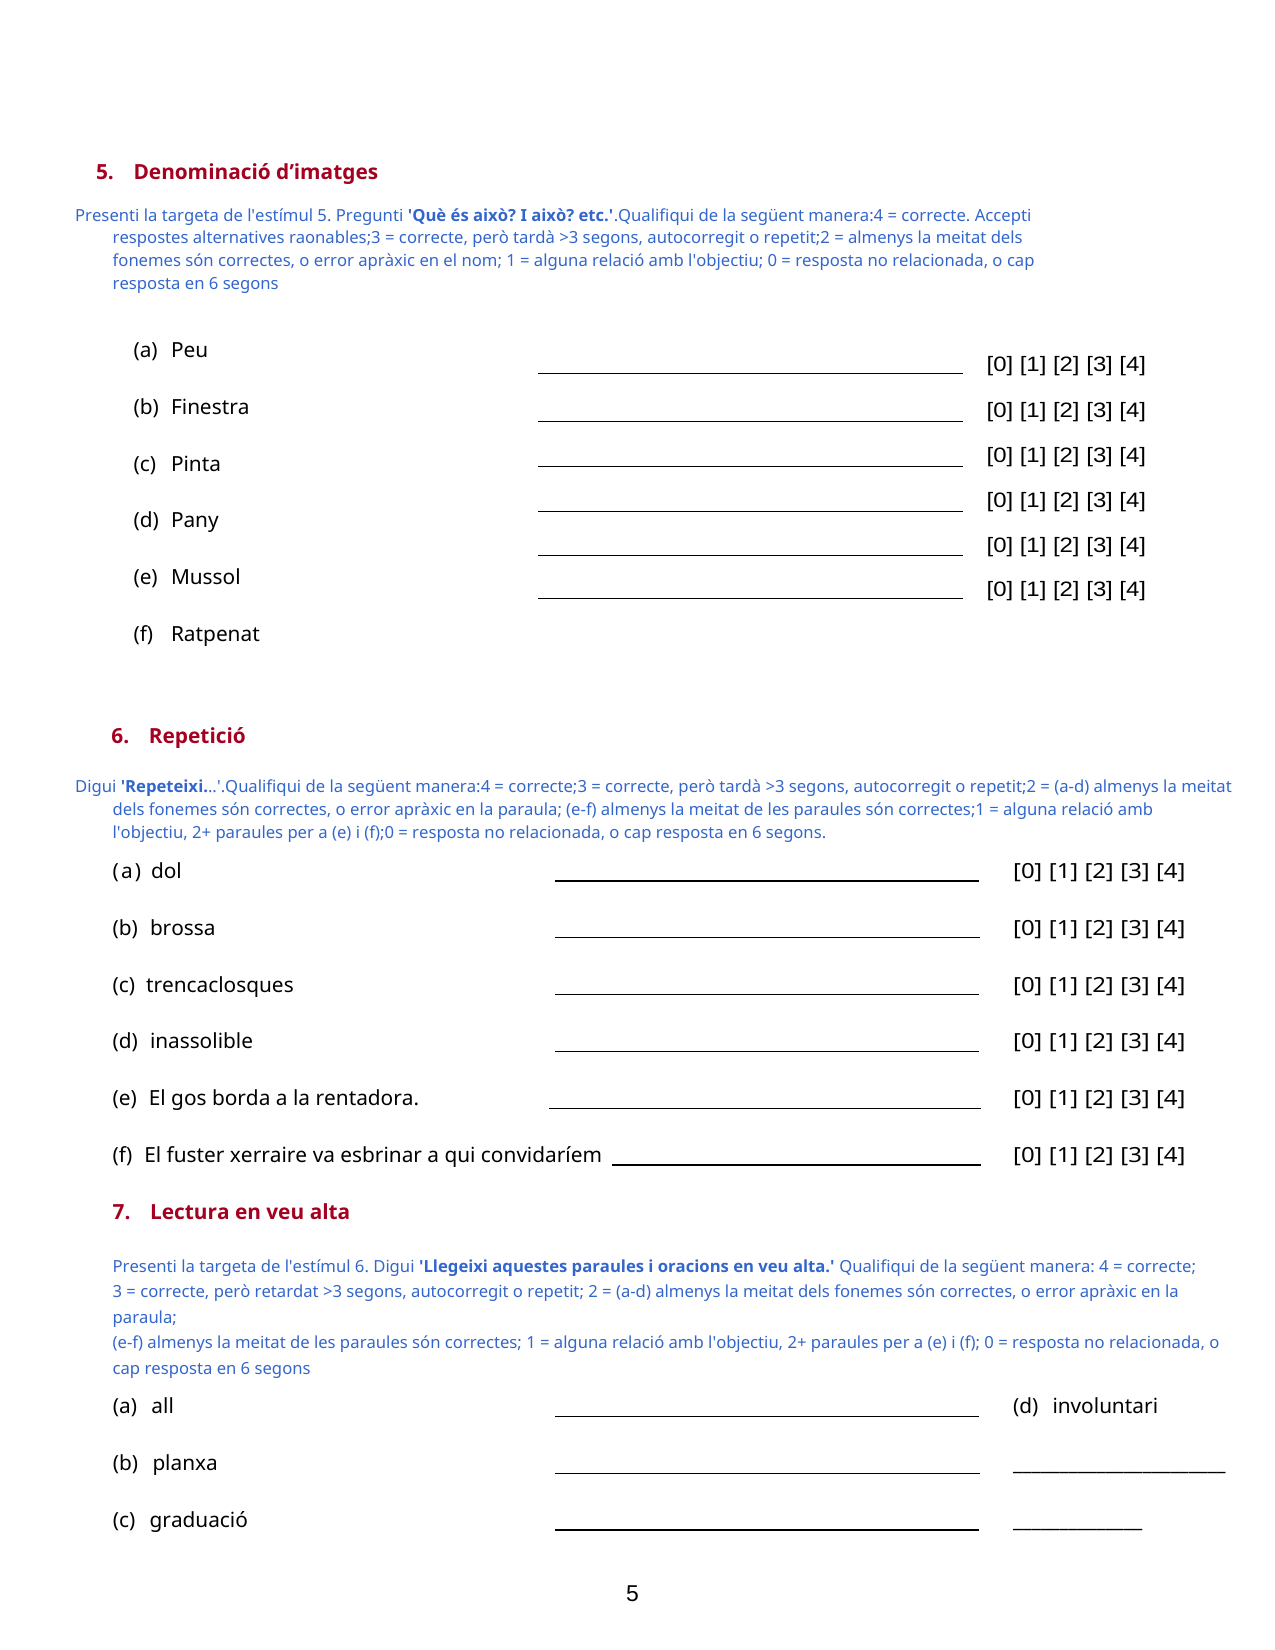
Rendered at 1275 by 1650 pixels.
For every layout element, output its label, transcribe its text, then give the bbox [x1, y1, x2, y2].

text [0] [1] [2] [3] [4] [1013, 970, 1233, 998]
subtitle Denominació d’imatges [96, 157, 1233, 186]
list Pinta [133, 449, 1233, 477]
list Finestra [133, 392, 1233, 420]
text (a) dol [112, 856, 984, 884]
text Presenti la targeta de l'estímul 6. Digui 'Llegeixi aquestes paraules i oracions en veu alta.' Qualifiqui de la següent manera: 4 = correcte; [96, 1254, 1233, 1277]
text [0] [1] [2] [3] [4] [1013, 1027, 1233, 1055]
text [0] [1] [2] [3] [4] [1013, 913, 1233, 941]
text (c) trencaclosques [112, 970, 984, 998]
text Presenti la targeta de l'estímul 5. Pregunti 'Què és això? I això? etc.'.Qualifiqui de la següent manera:4 = correcte. Accepti respostes alternatives raonables;3 = correcte, però tardà >3 segons, autocorregit o repetit;2 = almenys la meitat dels fonemes són correctes, o error apràxic en el nom; 1 = alguna relació amb l'objectiu; 0 = resposta no relacionada, o cap resposta en 6 segons [75, 203, 1079, 294]
text 3 = correcte, però retardat >3 segons, autocorregit o repetit; 2 = (a-d) almenys la meitat dels fonemes són correctes, o error apràxic en la paraula; [112, 1280, 1233, 1328]
text (d) inassolible [112, 1027, 984, 1055]
text [0] [1] [2] [3] [4] [1013, 1140, 1233, 1169]
list Mussol [133, 562, 1233, 591]
text (c) graduació [113, 1505, 984, 1534]
text [0] [1] [2] [3] [4] [1013, 1083, 1233, 1112]
text [0] [1] [2] [3] [4] [1013, 856, 1233, 884]
list Ratpenat [133, 619, 1233, 648]
text Digui 'Repeteixi...'.Qualifiqui de la següent manera:4 = correcte;3 = correcte, però tardà >3 segons, autocorregit o repetit;2 = (a-d) almenys la meitat dels fonemes són correctes, o error apràxic en la paraula; (e-f) almenys la meitat de les paraules són correctes;1 = alguna relació amb l'objectiu, 2+ paraules per a (e) i (f);0 = resposta no relacionada, o cap resposta en 6 segons. [75, 775, 1233, 843]
text (a) all [113, 1392, 984, 1420]
text (f) El fuster xerraire va esbrinar a qui convidaríem [112, 1140, 984, 1169]
text (e-f) almenys la meitat de les paraules són correctes; 1 = alguna relació amb l'objectiu, 2+ paraules per a (e) i (f); 0 = resposta no relacionada, o cap resposta en 6 segons [112, 1331, 1233, 1379]
list Peu [133, 335, 1233, 363]
subtitle Lectura en veu alta [112, 1197, 1233, 1226]
text (b) brossa [112, 913, 984, 941]
text (b) planxa [113, 1448, 984, 1477]
text (d) involuntari _____________________________________ [1013, 1392, 1233, 1534]
subtitle Repetició [111, 724, 1233, 748]
text (e) El gos borda a la rentadora. [112, 1083, 984, 1112]
list Pany [133, 506, 1233, 534]
